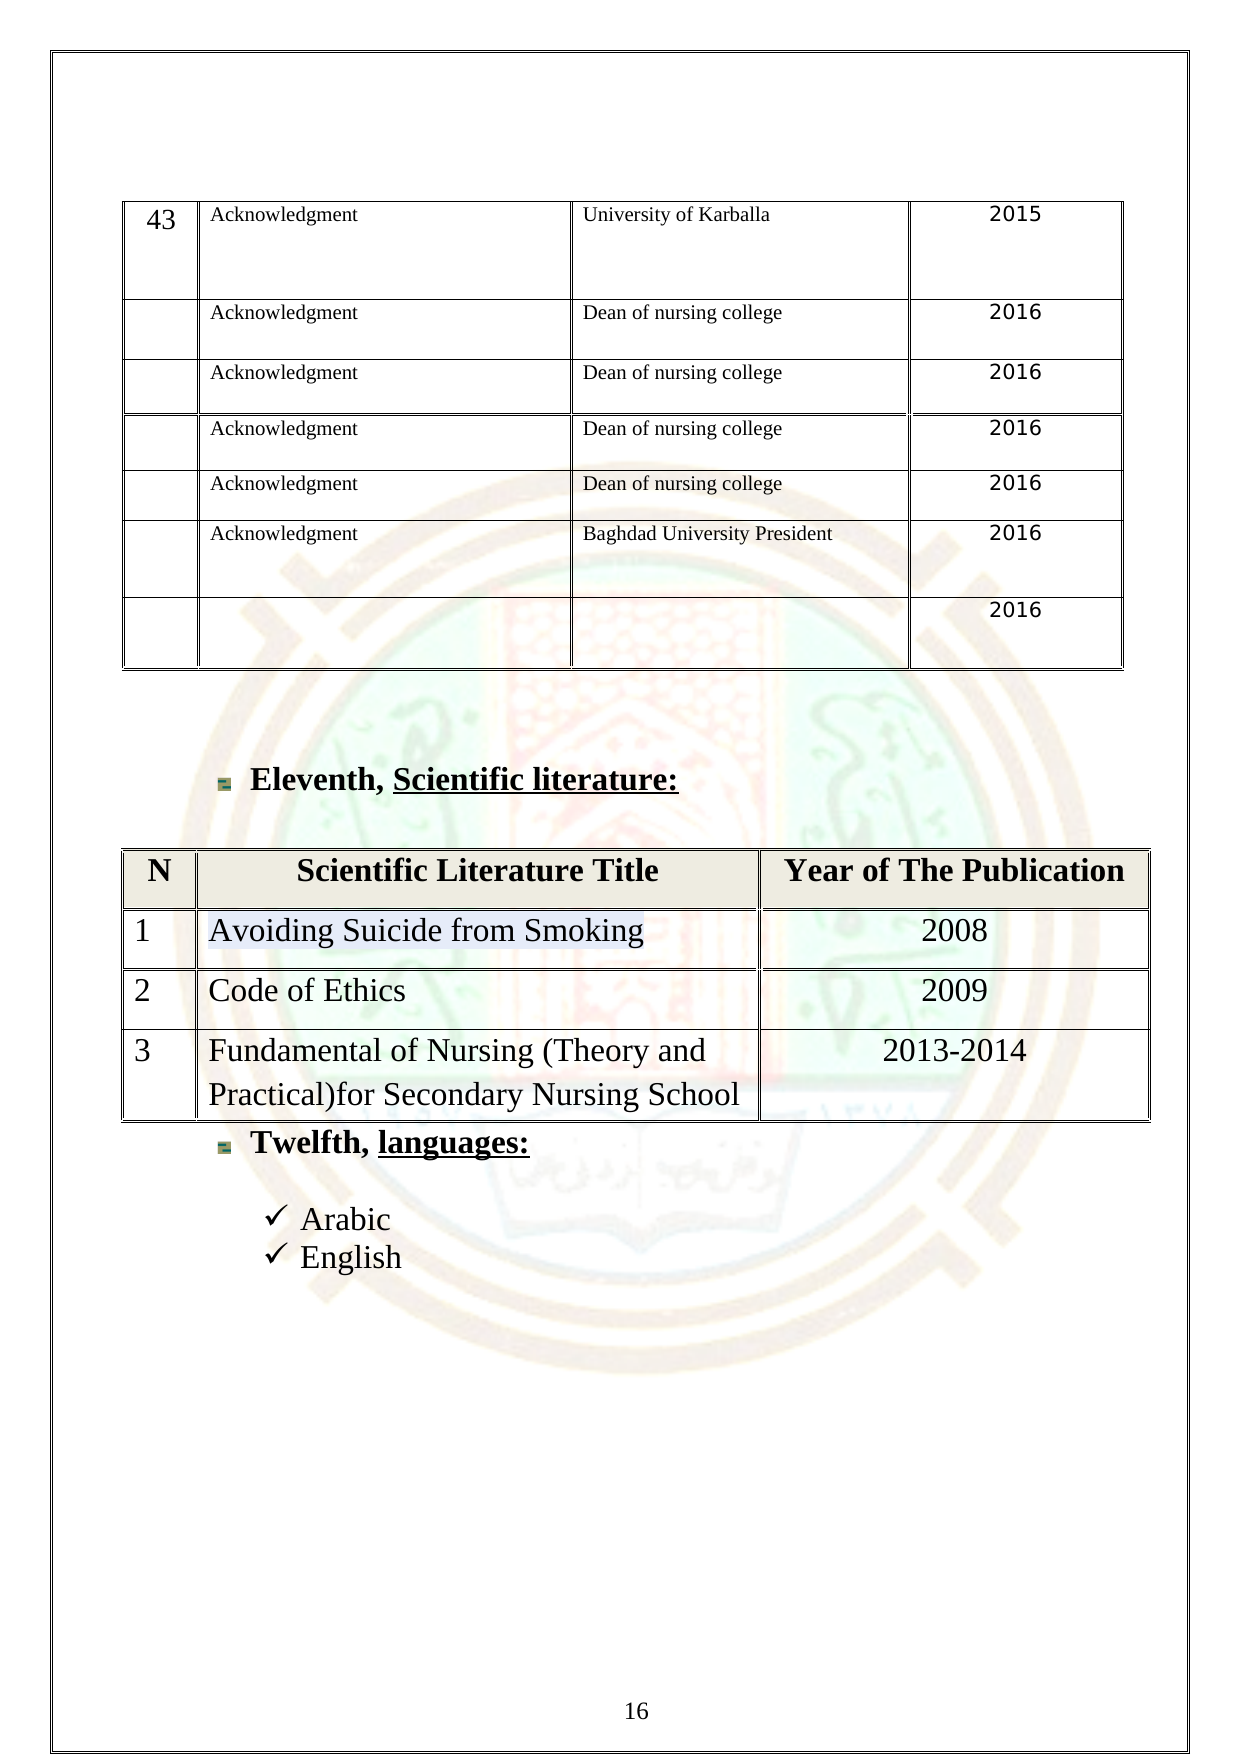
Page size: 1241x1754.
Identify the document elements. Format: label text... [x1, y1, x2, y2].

table_cell [125, 300, 197, 359]
table_cell 2016 [911, 360, 1121, 413]
table_cell [125, 360, 197, 413]
table_cell 2013-2014 [761, 1030, 1149, 1119]
table_cell 3 [123, 1030, 197, 1119]
table_cell Baghdad University President [573, 521, 908, 597]
table_cell [125, 521, 197, 597]
table_cell 43 [125, 202, 197, 299]
list Eleventh, Scientific literature: [212, 759, 1122, 798]
table_cell Dean of nursing college [573, 360, 908, 413]
table_cell 2 [124, 971, 195, 1029]
table_cell Acknowledgment [200, 300, 570, 359]
table_cell Dean of nursing college [573, 300, 908, 359]
picture [213, 1137, 231, 1154]
table_cell 2009 [761, 968, 1148, 1029]
table_cell Acknowledgment [200, 521, 570, 597]
table_cell Avoiding Suicide from Smoking [198, 908, 758, 967]
table_cell [123, 598, 198, 668]
table_header Scientific Literature Title [197, 851, 758, 907]
list English [262, 1238, 1122, 1276]
table_cell [199, 598, 571, 668]
table_cell 2015 [911, 202, 1121, 299]
table_cell Acknowledgment [200, 471, 570, 520]
table_cell [125, 416, 197, 470]
table_cell Dean of nursing college [571, 413, 909, 470]
table_cell 2016 [911, 521, 1121, 597]
table_cell Acknowledgment [200, 360, 570, 413]
list Arabic [262, 1199, 1122, 1238]
table_cell Code of Ethics [198, 968, 758, 1029]
list Twelfth, languages: [212, 1123, 1122, 1161]
table_cell Acknowledgment [200, 202, 570, 299]
table_cell Fundamental of Nursing (Theory and Practical)for Secondary Nursing School [197, 1030, 758, 1119]
table_cell University of Karballa [573, 202, 908, 299]
table_cell 2016 [910, 413, 1122, 470]
table_cell 2016 [911, 471, 1121, 520]
table_header Year of The Publication [761, 851, 1149, 907]
table_cell 2008 [761, 908, 1148, 967]
table_cell [125, 471, 197, 520]
table_cell Acknowledgment [200, 416, 570, 470]
table_cell [571, 598, 908, 668]
table_cell Dean of nursing college [573, 471, 908, 520]
table_cell 2016 [911, 598, 1122, 668]
table_cell 2016 [911, 300, 1121, 359]
picture [213, 773, 231, 791]
table_cell 1 [124, 911, 195, 967]
table_header No. [123, 849, 197, 907]
